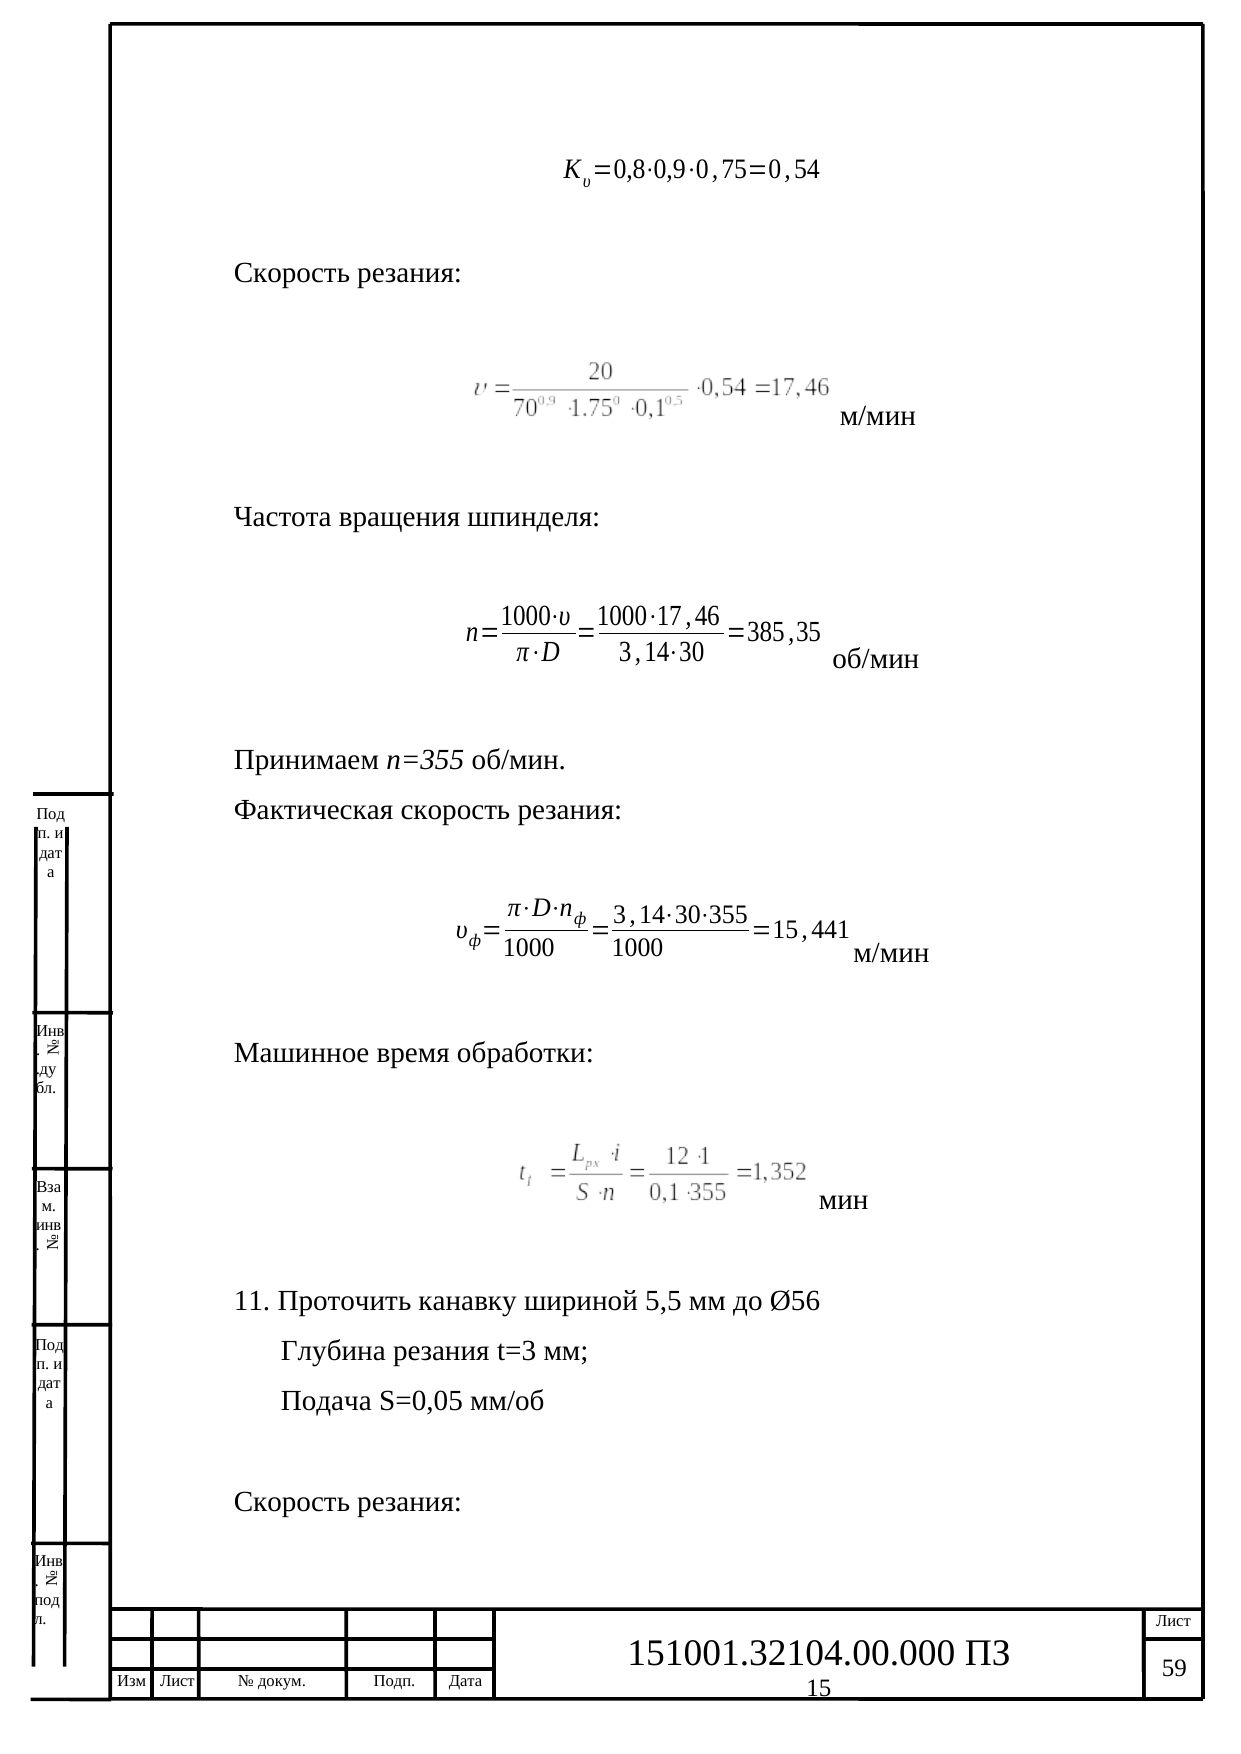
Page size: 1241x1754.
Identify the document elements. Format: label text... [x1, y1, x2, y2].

text Фактическая скорость резания: [177, 792, 1152, 826]
text м/мин [177, 893, 1152, 968]
text Глубина резания t=3 мм; [177, 1333, 1152, 1367]
text Принимаем n=355 об/мин. [177, 742, 1152, 776]
text Машинное время обработки: [177, 1036, 1152, 1069]
text м/мин [177, 356, 1152, 432]
text мин [177, 1136, 1152, 1216]
text Скорость резания: [177, 256, 1152, 289]
text Подача S=0,05 мм/об [177, 1383, 1152, 1417]
text Скорость резания: [177, 1484, 1152, 1517]
text Частота вращения шпинделя: [177, 499, 1152, 532]
text об/мин [177, 599, 1152, 675]
text 11. Проточить канавку шириной до Ø56 [177, 1283, 1152, 1316]
